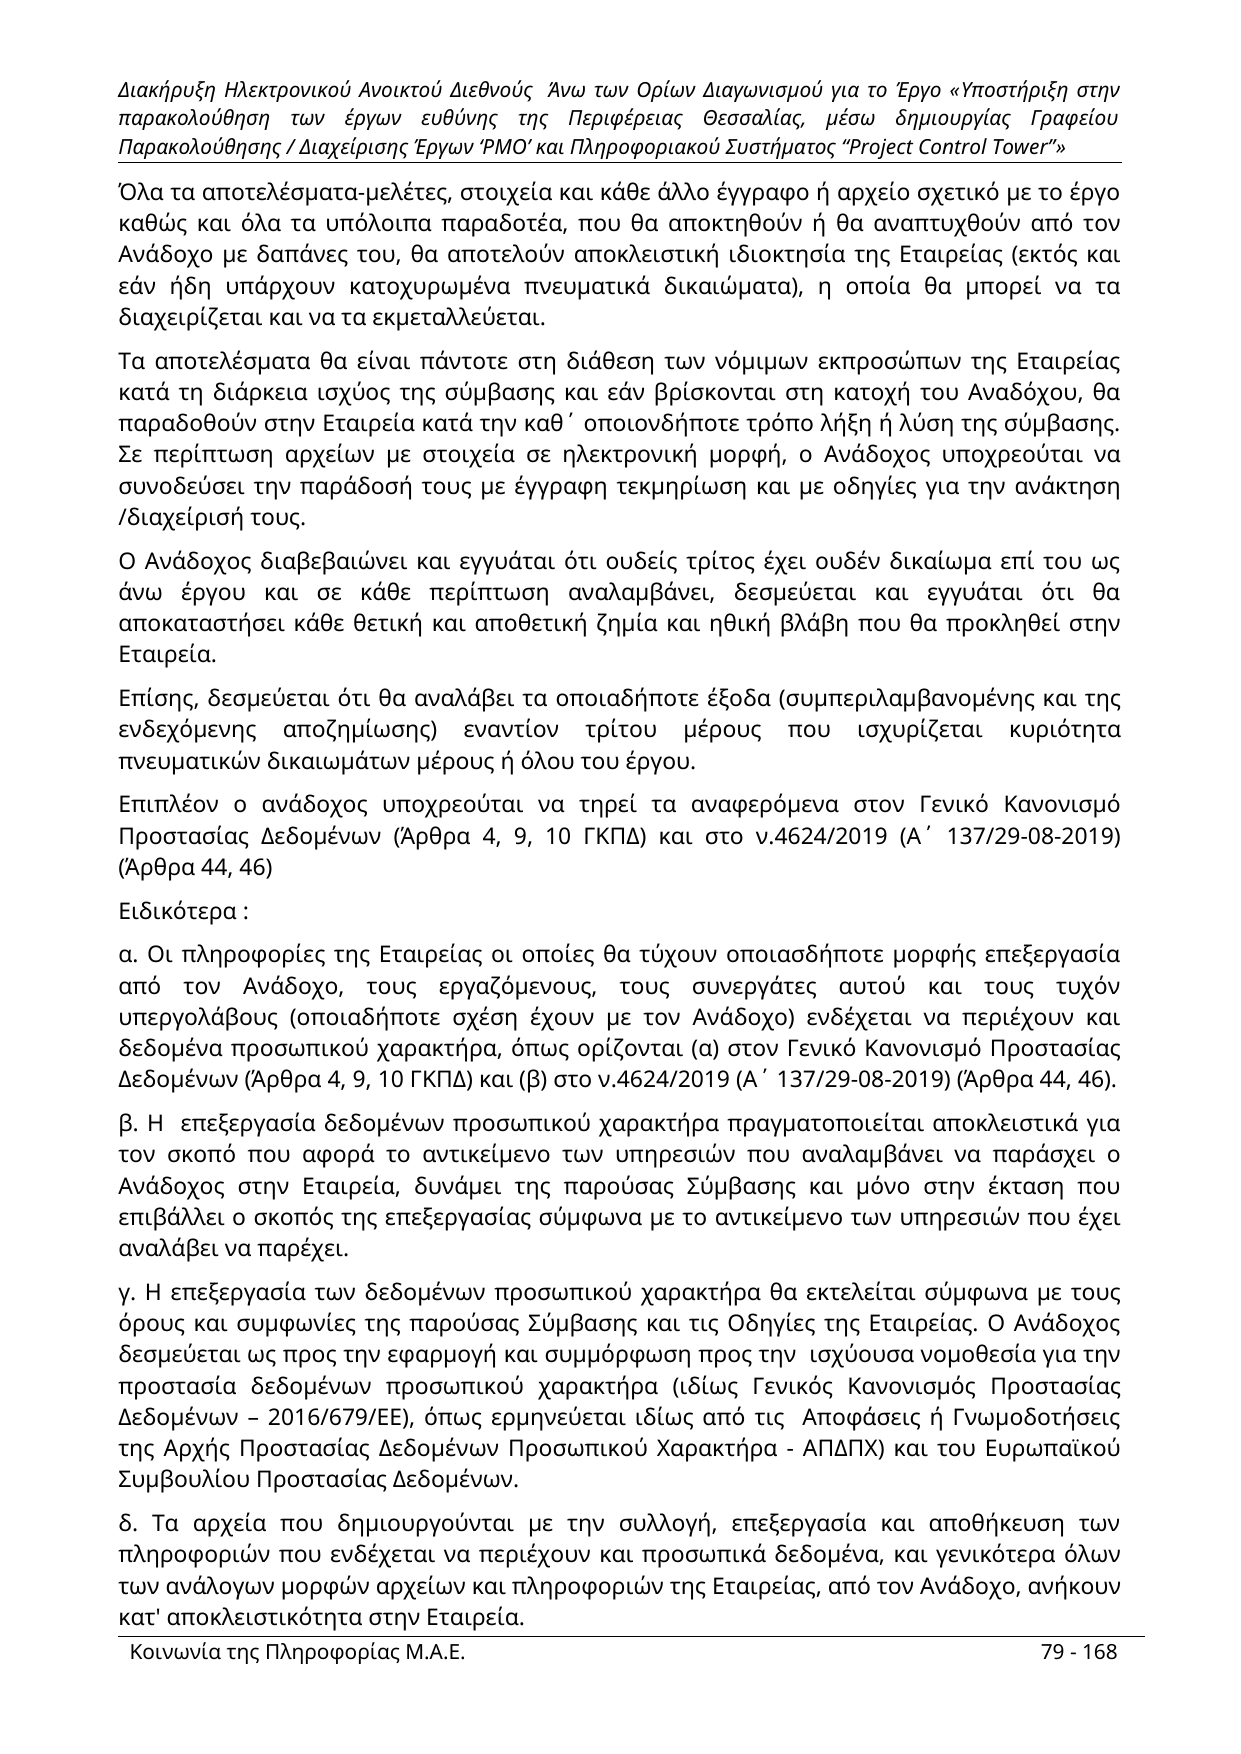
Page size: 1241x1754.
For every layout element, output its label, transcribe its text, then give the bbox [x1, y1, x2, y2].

text Ειδικότερα : [118, 895, 1122, 926]
text Όλα τα αποτελέσματα-μελέτες, στοιχεία και κάθε άλλο έγγραφο ή αρχείο σχετικό με το έργο καθώς και όλα τα υπόλοιπα παραδοτέα, που θα αποκτηθούν ή θα αναπτυχθούν από τον Ανάδοχο με δαπάνες του, θα αποτελούν αποκλειστική ιδιοκτησία της Εταιρείας (εκτός και εάν ήδη υπάρχουν κατοχυρωμένα πνευματικά δικαιώματα), η οποία θα μπορεί να τα διαχειρίζεται και να τα εκμεταλλεύεται. [118, 176, 1122, 332]
text Τα αποτελέσματα θα είναι πάντοτε στη διάθεση των νόμιμων εκπροσώπων της Εταιρείας κατά τη διάρκεια ισχύος της σύμβασης και εάν βρίσκονται στη κατοχή του Αναδόχου, θα παραδοθούν στην Εταιρεία κατά την καθ΄ οποιονδήποτε τρόπο λήξη ή λύση της σύμβασης. Σε περίπτωση αρχείων με στοιχεία σε ηλεκτρονική μορφή, ο Ανάδοχος υποχρεούται να συνοδεύσει την παράδοσή τους με έγγραφη τεκμηρίωση και με οδηγίες για την ανάκτηση /διαχείρισή τους. [118, 345, 1122, 532]
text Επίσης, δεσμεύεται ότι θα αναλάβει τα οποιαδήποτε έξοδα (συμπεριλαμβανομένης και της ενδεχόμενης αποζημίωσης) εναντίον τρίτου μέρους που ισχυρίζεται κυριότητα πνευματικών δικαιωμάτων μέρους ή όλου του έργου. [118, 682, 1122, 776]
text Ο Ανάδοχος διαβεβαιώνει και εγγυάται ότι ουδείς τρίτος έχει ουδέν δικαίωμα επί του ως άνω έργου και σε κάθε περίπτωση αναλαμβάνει, δεσμεύεται και εγγυάται ότι θα αποκαταστήσει κάθε θετική και αποθετική ζημία και ηθική βλάβη που θα προκληθεί στην Εταιρεία. [118, 545, 1122, 670]
text α. Οι πληροφορίες της Εταιρείας οι οποίες θα τύχουν οποιασδήποτε μορφής επεξεργασία από τον Ανάδοχο, τους εργαζόμενους, τους συνεργάτες αυτού και τους τυχόν υπεργολάβους (οποιαδήποτε σχέση έχουν με τον Ανάδοχο) ενδέχεται να περιέχουν και δεδομένα προσωπικού χαρακτήρα, όπως ορίζονται (α) στον Γενικό Κανονισμό Προστασίας Δεδομένων (Άρθρα 4, 9, 10 ΓΚΠΔ) και (β) στο ν.4624/2019 (Α΄ 137/29-08-2019) (Άρθρα 44, 46). [118, 938, 1122, 1095]
text Επιπλέον ο ανάδοχος υποχρεούται να τηρεί τα αναφερόμενα στον Γενικό Κανονισμό Προστασίας Δεδομένων (Άρθρα 4, 9, 10 ΓΚΠΔ) και στο ν.4624/2019 (Α΄ 137/29-08-2019) (Άρθρα 44, 46) [118, 788, 1122, 882]
text δ. Τα αρχεία που δημιουργούνται με την συλλογή, επεξεργασία και αποθήκευση των πληροφοριών που ενδέχεται να περιέχουν και προσωπικά δεδομένα, και γενικότερα όλων των ανάλογων μορφών αρχείων και πληροφοριών της Εταιρείας, από τον Ανάδοχο, ανήκουν κατ' αποκλειστικότητα στην Εταιρεία. [118, 1507, 1122, 1632]
text β. Η επεξεργασία δεδομένων προσωπικού χαρακτήρα πραγματοποιείται αποκλειστικά για τον σκοπό που αφορά το αντικείμενο των υπηρεσιών που αναλαμβάνει να παράσχει ο Ανάδοχος στην Εταιρεία, δυνάμει της παρούσας Σύμβασης και μόνο στην έκταση που επιβάλλει ο σκοπός της επεξεργασίας σύμφωνα με το αντικείμενο των υπηρεσιών που έχει αναλάβει να παρέχει. [118, 1107, 1122, 1263]
text γ. Η επεξεργασία των δεδομένων προσωπικού χαρακτήρα θα εκτελείται σύμφωνα με τους όρους και συμφωνίες της παρούσας Σύμβασης και τις Οδηγίες της Εταιρείας. Ο Ανάδοχος δεσμεύεται ως προς την εφαρμογή και συμμόρφωση προς την ισχύουσα νομοθεσία για την προστασία δεδομένων προσωπικού χαρακτήρα (ιδίως Γενικός Κανονισμός Προστασίας Δεδομένων – 2016/679/ΕΕ), όπως ερμηνεύεται ιδίως από τις Αποφάσεις ή Γνωμοδοτήσεις της Αρχής Προστασίας Δεδομένων Προσωπικού Χαρακτήρα - ΑΠΔΠΧ) και του Ευρωπαϊκού Συμβουλίου Προστασίας Δεδομένων. [118, 1276, 1122, 1495]
